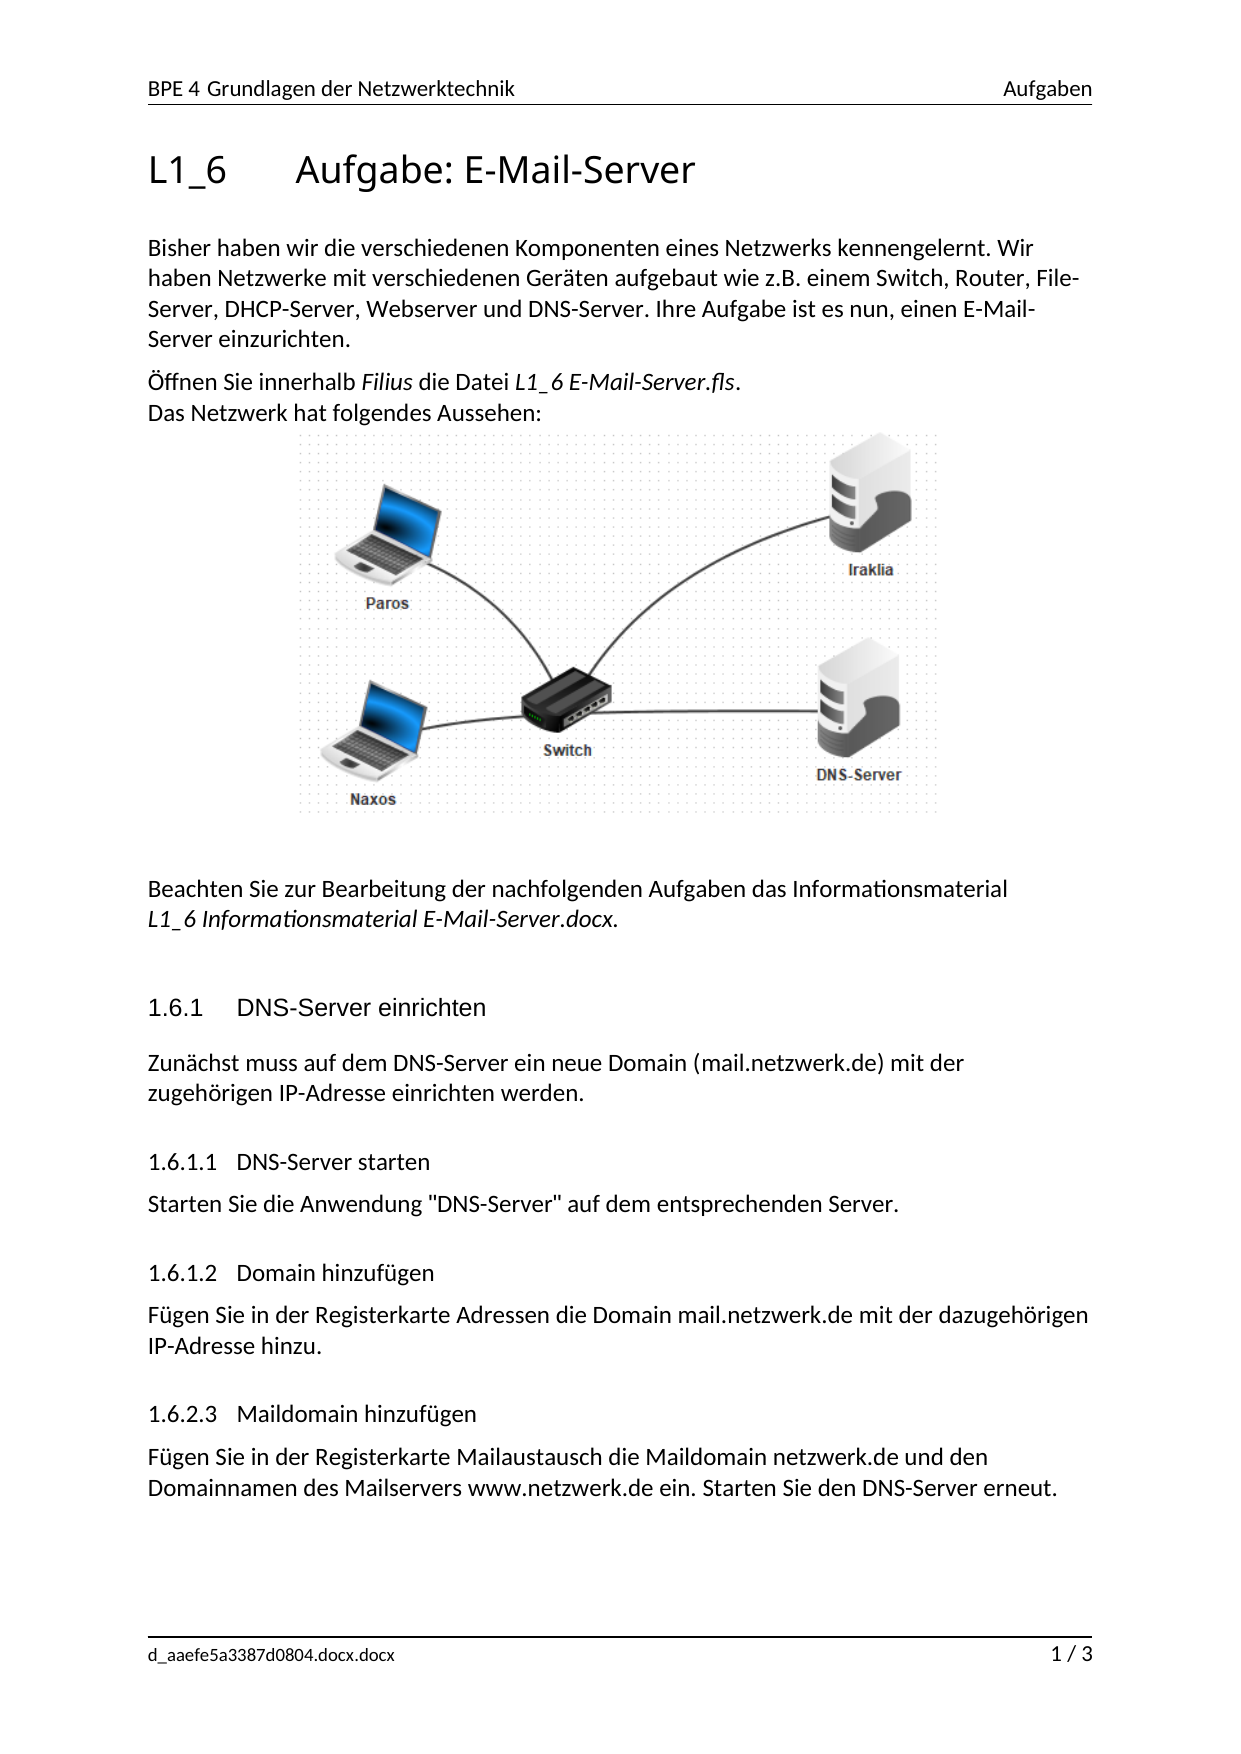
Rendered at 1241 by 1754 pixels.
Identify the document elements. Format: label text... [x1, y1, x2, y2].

text Öffnen Sie innerhalb Filius die Datei L1_6 E-Mail-Server.fls. Das Netzwerk hat folgendes Aussehen: [148, 366, 1092, 427]
subtitle 1.6.2.3 Maildomain hinzufügen [148, 1398, 1092, 1429]
subtitle 1.6.1.2 Domain hinzufügen [148, 1257, 1092, 1287]
subtitle Beachten Sie zur Bearbeitung der nachfolgenden Aufgaben das Informationsmaterial L1_6 Informationsmaterial E-Mail-Server.docx. [148, 873, 1092, 934]
picture [296, 428, 943, 816]
subtitle 1.6.1 DNS-Server einrichten [148, 993, 1092, 1022]
subtitle L1_6 Aufgabe: E-Mail-Server [148, 143, 1092, 194]
subtitle Zunächst muss auf dem DNS-Server ein neue Domain (mail.netzwerk.de) mit der zugehörigen IP-Adresse einrichten werden. [148, 1047, 1092, 1108]
text Fügen Sie in der Registerkarte Mailaustausch die Maildomain netzwerk.de und den Domainnamen des Mailservers www.netzwerk.de ein. Starten Sie den DNS-Server erneut. [148, 1441, 1092, 1502]
subtitle 1.6.1.1 DNS-Server starten [148, 1146, 1092, 1176]
text Bisher haben wir die verschiedenen Komponenten eines Netzwerks kennengelernt. Wir haben Netzwerke mit verschiedenen Geräten aufgebaut wie z.B. einem Switch, Router, File-Server, DHCP-Server, Webserver und DNS-Server. Ihre Aufgabe ist es nun, einen E-Mail- Server einzurichten. [148, 232, 1093, 354]
text Starten Sie die Anwendung "DNS-Server" auf dem entsprechenden Server. [148, 1189, 1092, 1219]
text Fügen Sie in der Registerkarte Adressen die Domain mail.netzwerk.de mit der dazugehörigen IP-Adresse hinzu. [148, 1300, 1092, 1361]
